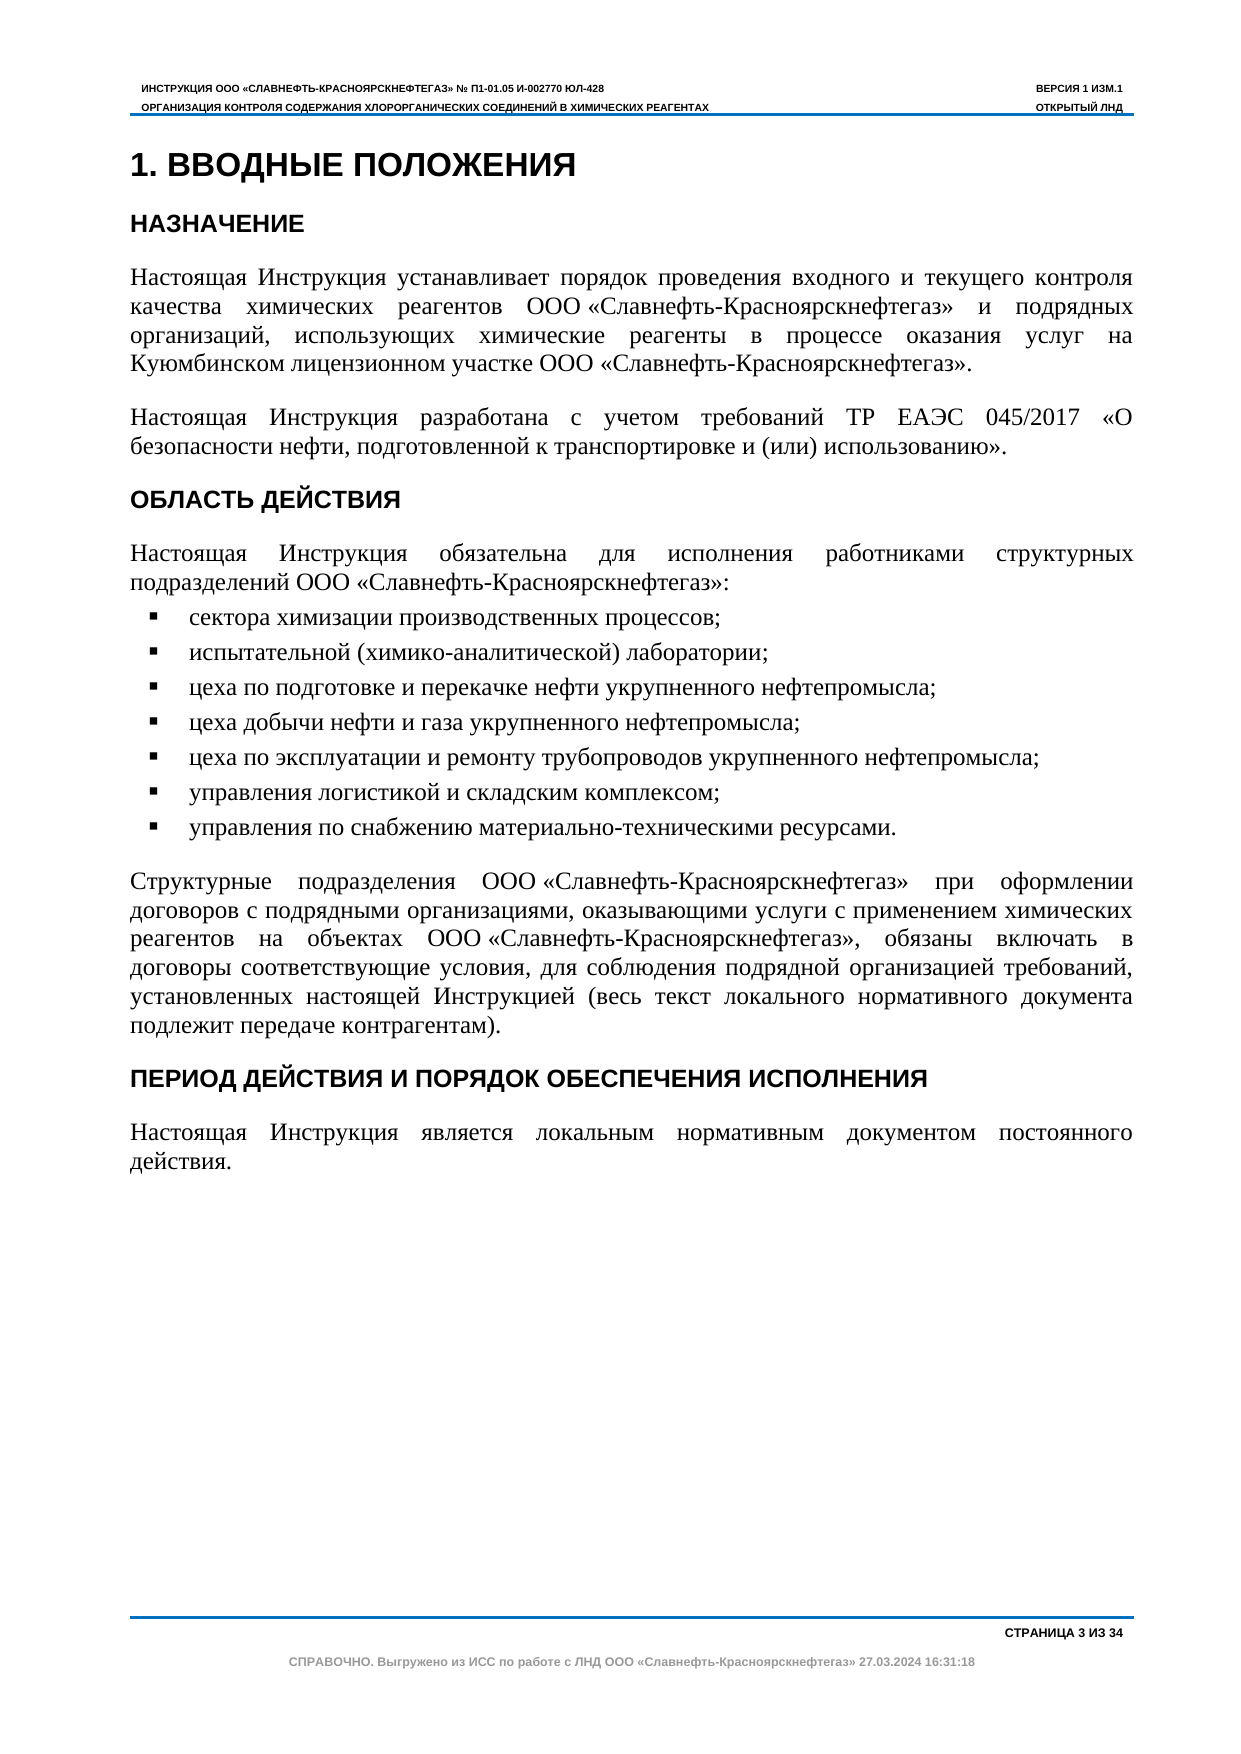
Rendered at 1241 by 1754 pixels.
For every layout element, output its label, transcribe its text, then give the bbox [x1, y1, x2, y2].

text Настоящая Инструкция устанавливает порядок проведения входного и текущего контроля качества химических реагентов ООО «Славнефть-Красноярскнефтегаз» и подрядных организаций, использующих химические реагенты в процессе оказания услуг на Куюмбинском лицензионном участке ООО «Славнефть-Красноярскнефтегаз». [130, 262, 1134, 377]
text Структурные подразделения ООО «Славнефть-Красноярскнефтегаз» при оформлении договоров с подрядными организациями, оказывающими услуги с применением химических реагентов на объектах ООО «Славнефть-Красноярскнефтегаз», обязаны включать в договоры соответствующие условия, для соблюдения подрядной организацией требований, установленных настоящей Инструкцией (весь текст локального нормативного документа подлежит передаче контрагентам). [130, 866, 1134, 1038]
list цеха по эксплуатации и ремонту трубопроводов укрупненного нефтепромысла; [148, 742, 1134, 771]
subtitle ОБЛАСТЬ ДЕЙСТВИЯ [130, 485, 1134, 513]
list цеха добычи нефти и газа укрупненного нефтепромысла; [148, 707, 1134, 736]
subtitle ПЕРИОД ДЕЙСТВИЯ И ПОРЯДОК ОБЕСПЕЧЕНИЯ ИСПОЛНЕНИЯ [130, 1063, 1134, 1092]
list испытательной (химико-аналитической) лаборатории; [148, 637, 1134, 666]
list управления логистикой и складским комплексом; [148, 777, 1134, 806]
subtitle НАЗНАЧЕНИЕ [130, 208, 1134, 237]
text Настоящая Инструкция разработана с учетом требований ТР ЕАЭС 045/2017 «О безопасности нефти, подготовленной к транспортировке и (или) использованию». [130, 402, 1134, 460]
list сектора химизации производственных процессов; [148, 602, 1134, 631]
list цеха по подготовке и перекачке нефти укрупненного нефтепромысла; [148, 672, 1134, 701]
text Настоящая Инструкция является локальным нормативным документом постоянного действия. [130, 1117, 1134, 1175]
subtitle 1. ВВОДНЫЕ ПОЛОЖЕНИЯ [130, 145, 1134, 183]
text Настоящая Инструкция обязательна для исполнения работниками структурных подразделений ООО «Славнефть-Красноярскнефтегаз»: [130, 538, 1134, 596]
list управления по снабжению материально-техническими ресурсами. [148, 812, 1134, 841]
